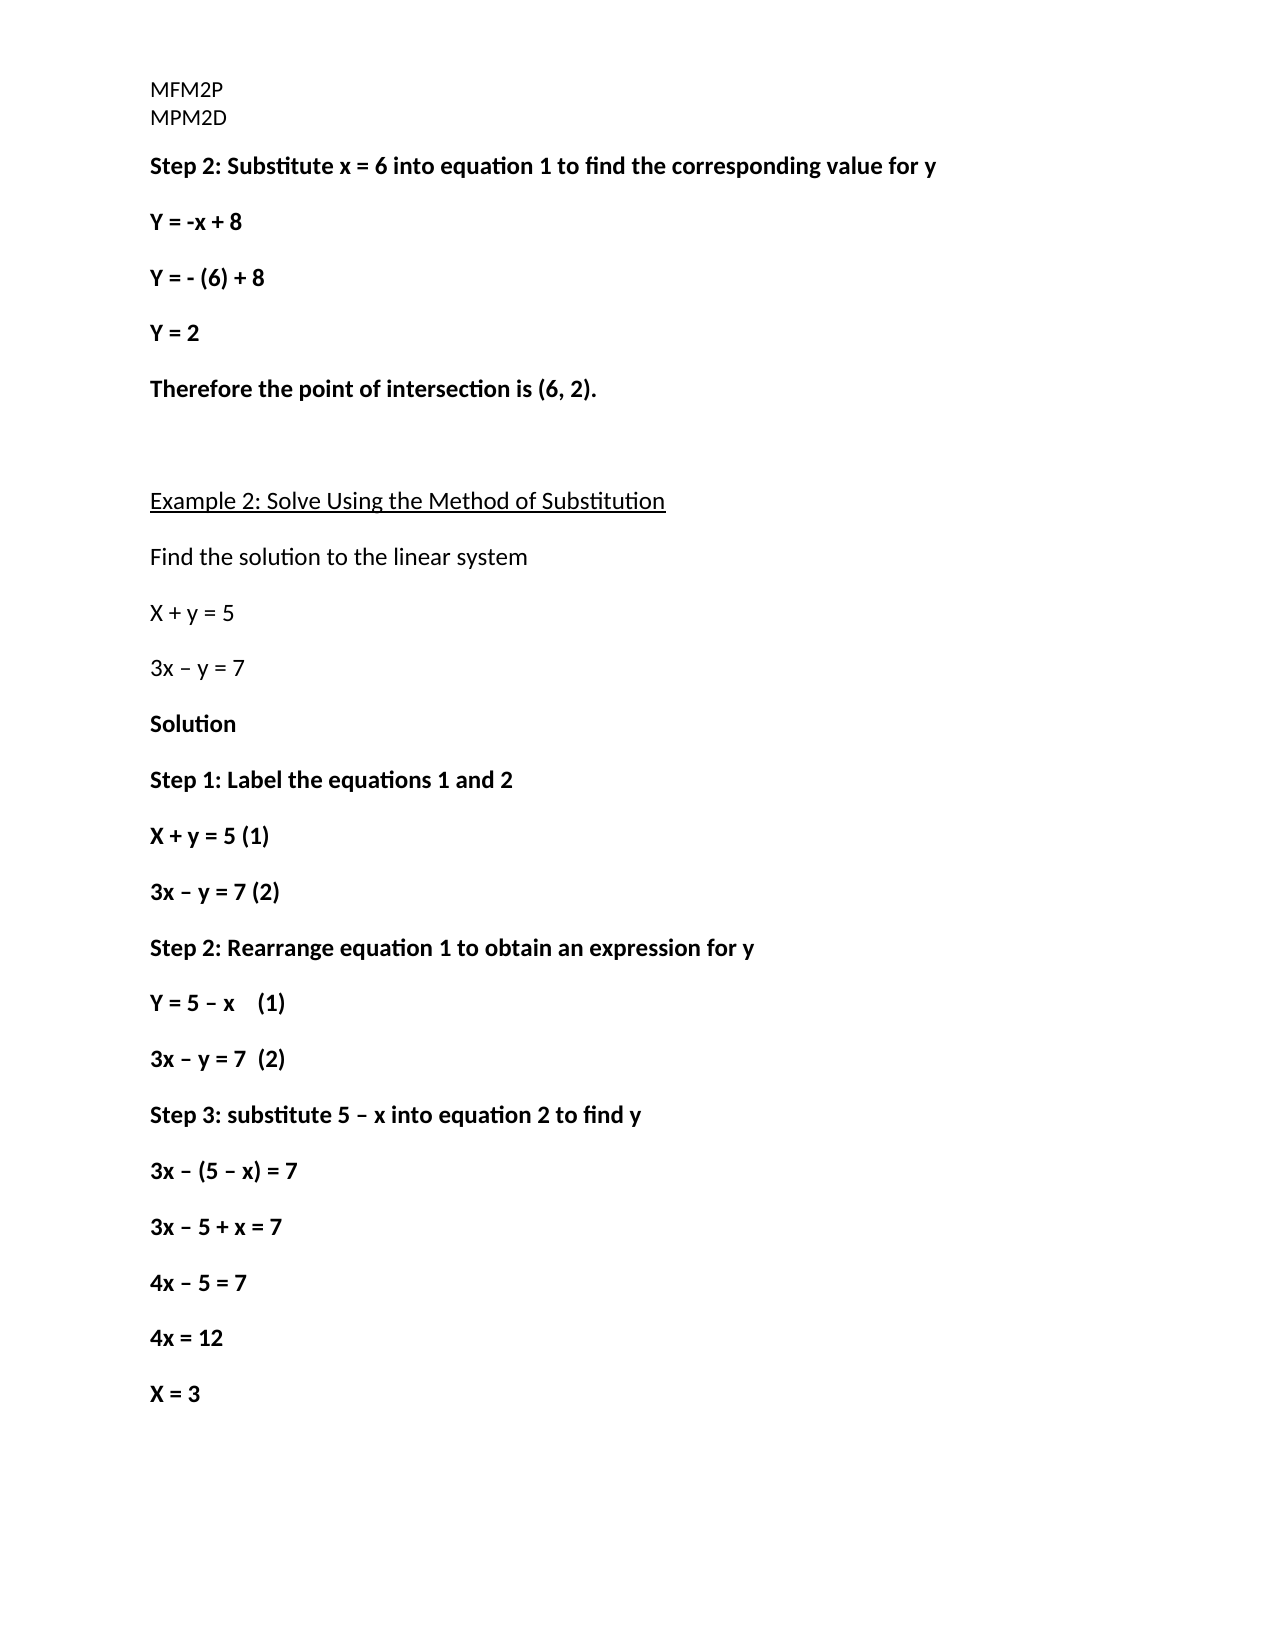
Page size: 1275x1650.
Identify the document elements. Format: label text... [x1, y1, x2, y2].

text Solution [150, 708, 1125, 739]
text Step 2: Substitute x = 6 into equation 1 to find the corresponding value for y [150, 150, 1125, 181]
text Step 3: substitute 5 – x into equation 2 to find y [150, 1099, 1125, 1130]
text Step 1: Label the equations 1 and 2 [150, 764, 1125, 795]
text 4x – 5 = 7 [150, 1267, 1125, 1297]
text Example 2: Solve Using the Method of Substitution [150, 485, 1125, 516]
text Y = -x + 8 [150, 206, 1125, 236]
text X = 3 [150, 1378, 1125, 1409]
text Step 2: Rearrange equation 1 to obtain an expression for y [150, 932, 1125, 962]
text 3x – 5 + x = 7 [150, 1211, 1125, 1241]
text 3x – y = 7 (2) [150, 876, 1125, 906]
text Find the solution to the linear system [150, 541, 1125, 571]
text Y = - (6) + 8 [150, 262, 1125, 292]
text 3x – y = 7 [150, 652, 1125, 683]
text Y = 5 – x (1) [150, 987, 1125, 1018]
text 4x = 12 [150, 1322, 1125, 1353]
text X + y = 5 (1) [150, 820, 1125, 851]
text 3x – y = 7 (2) [150, 1043, 1125, 1074]
text 3x – (5 – x) = 7 [150, 1155, 1125, 1186]
text Y = 2 [150, 317, 1125, 348]
text X + y = 5 [150, 597, 1125, 627]
text Therefore the point of intersection is (6, 2). [150, 373, 1125, 404]
